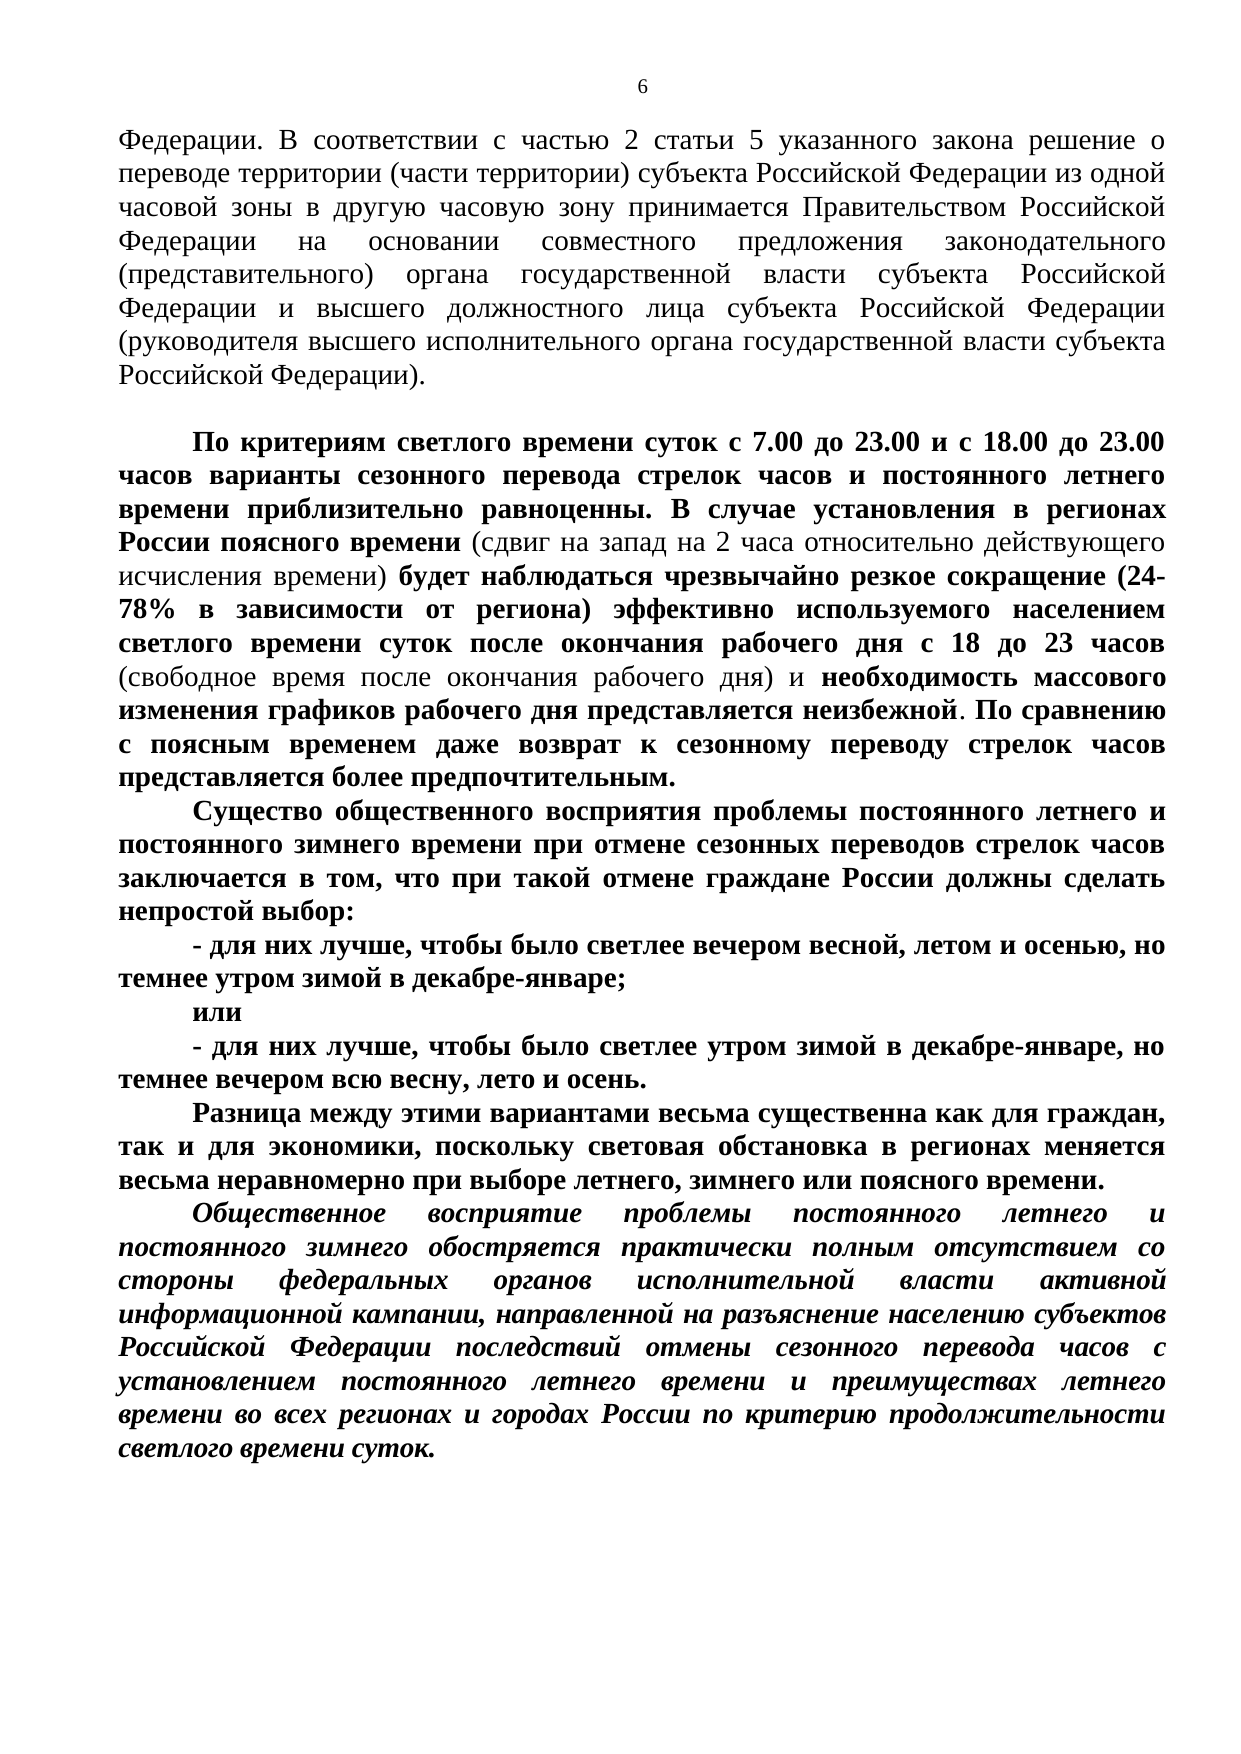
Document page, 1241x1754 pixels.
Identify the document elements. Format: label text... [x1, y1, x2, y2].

text Существо общественного восприятия проблемы постоянного летнего и постоянного зимнего времени при отмене сезонных переводов стрелок часов заключается в том, что при такой отмене граждане России должны сделать непростой выбор: [118, 793, 1167, 927]
text или [118, 994, 1167, 1028]
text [118, 122, 1167, 390]
text - для них лучше, чтобы было светлее вечером весной, летом и осенью, но темнее утром зимой в декабре-январе; [118, 927, 1167, 994]
text - для них лучше, чтобы было светлее утром зимой в декабре-январе, но темнее вечером всю весну, лето и осень. [118, 1028, 1167, 1095]
text Общественное восприятие проблемы постоянного летнего и постоянного зимнего обостряется практически полным отсутствием со стороны федеральных органов исполнительной власти активной информационной кампании, направленной на разъяснение населению субъектов Российской Федерации последствий отмены сезонного перевода часов с установлением постоянного летнего времени и преимуществах летнего времени во всех регионах и городах России по критерию продолжительности светлого времени суток. [118, 1195, 1167, 1464]
text Разница между этими вариантами весьма существенна как для граждан, так и для экономики, поскольку световая обстановка в регионах меняется весьма неравномерно при выборе летнего, зимнего или поясного времени. [118, 1095, 1167, 1195]
text По критериям светлого времени суток с 7.00 до 23.00 и с 18.00 до 23.00 часов варианты сезонного перевода стрелок часов и постоянного летнего времени приблизительно равноценны. В случае установления в регионах России поясного времени (сдвиг на запад на 2 часа относительно действующего исчисления времени) будет наблюдаться чрезвычайно резкое сокращение (24-78% в зависимости от региона) эффективно используемого населением светлого времени суток после окончания рабочего дня с 18 до 23 часов (свободное время после окончания рабочего дня) и необходимость массового изменения графиков рабочего дня представляется неизбежной. По сравнению с поясным временем даже возврат к сезонному переводу стрелок часов представляется более предпочтительным. [118, 424, 1167, 793]
